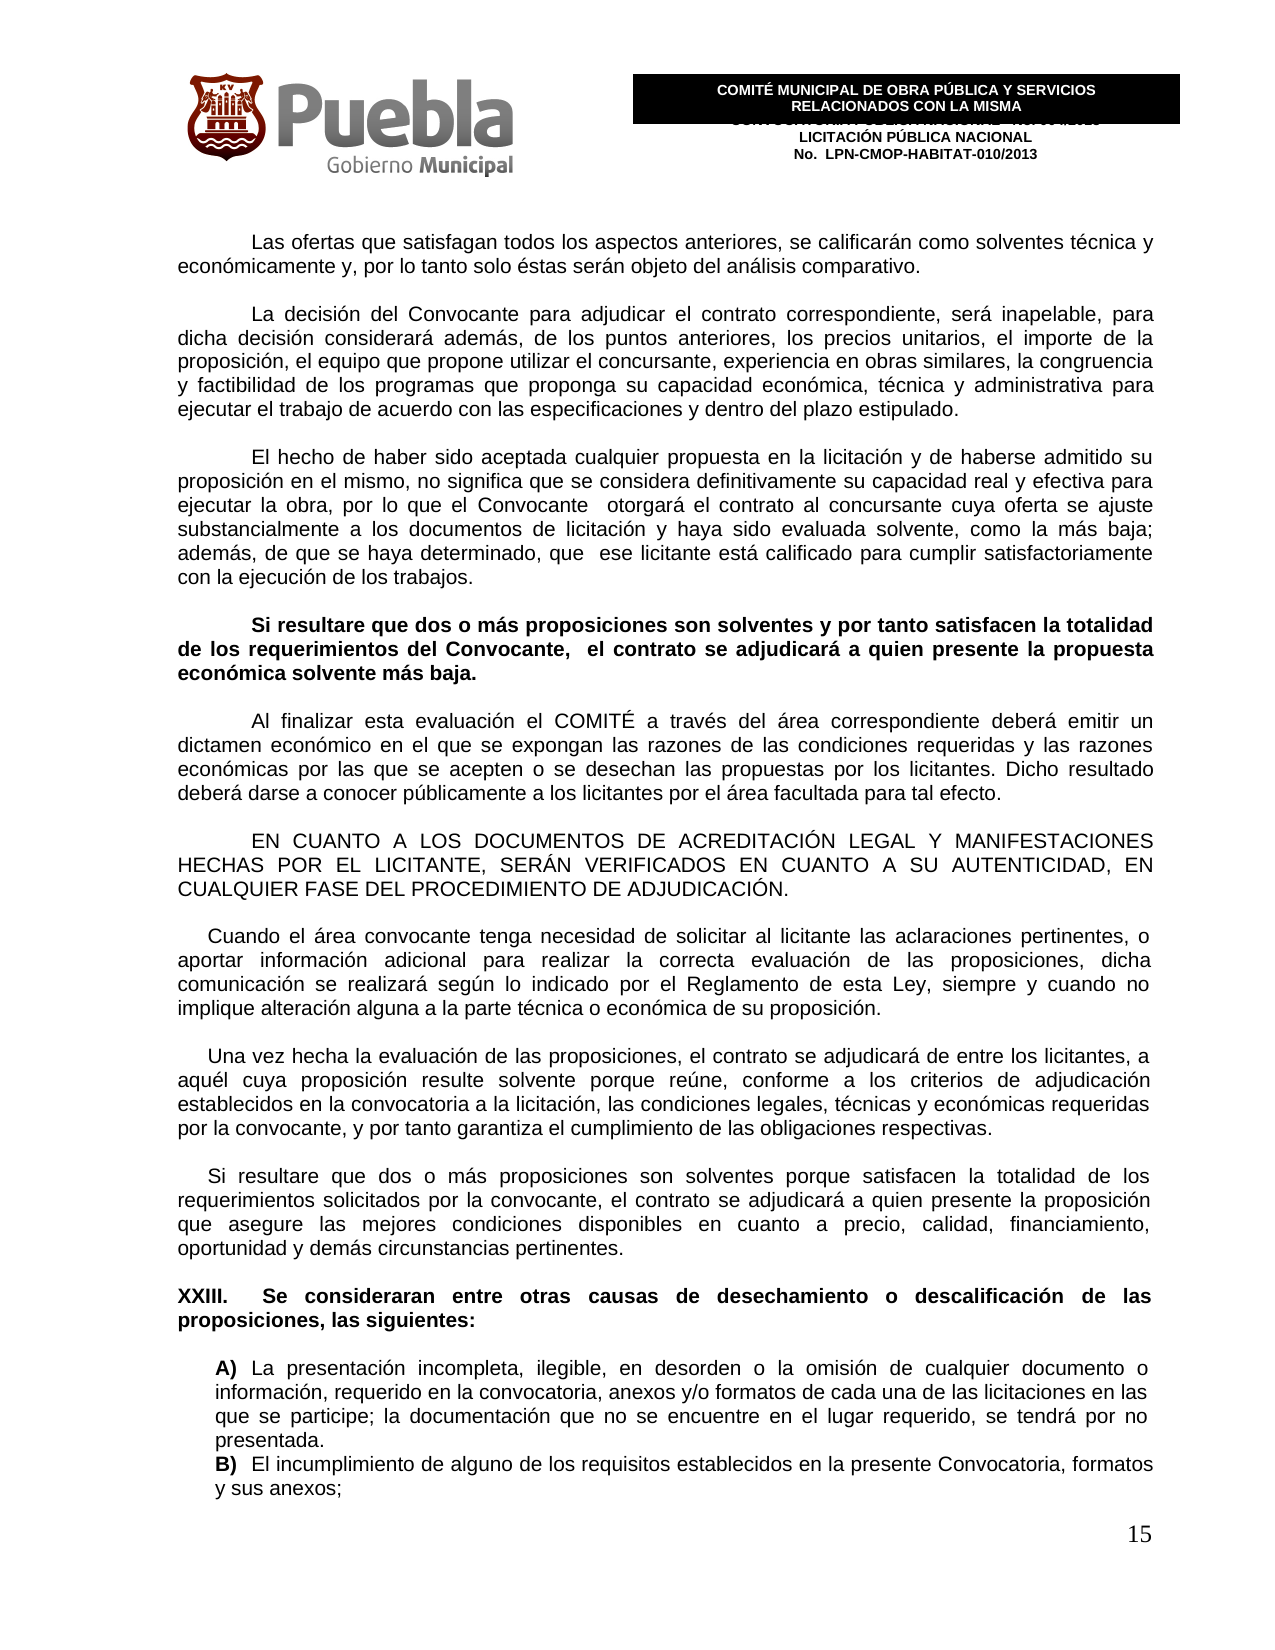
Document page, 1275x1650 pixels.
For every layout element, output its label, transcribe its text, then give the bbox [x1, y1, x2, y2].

text XXIII. Se consideraran entre otras causas de desechamiento o descalificación de las proposiciones, las siguientes: [177, 1284, 1152, 1332]
picture [187, 73, 513, 177]
text Las ofertas que satisfagan todos los aspectos anteriores, se calificarán como solventes técnica y económicamente y, por lo tanto solo éstas serán objeto del análisis comparativo. [177, 229, 1155, 277]
text La decisión del Convocante para adjudicar el contrato correspondiente, será inapelable, para dicha decisión considerará además, de los puntos anteriores, los precios unitarios, el importe de la proposición, el equipo que propone utilizar el concursante, experiencia en obras similares, la congruencia y factibilidad de los programas que proponga su capacidad económica, técnica y administrativa para ejecutar el trabajo de acuerdo con las especificaciones y dentro del plazo estipulado. [177, 301, 1155, 421]
text EN CUANTO A LOS DOCUMENTOS DE ACREDITACIÓN LEGAL Y MANIFESTACIONES HECHAS POR EL LICITANTE, SERÁN VERIFICADOS EN CUANTO A SU AUTENTICIDAD, EN CUALQUIER FASE DEL PROCEDIMIENTO DE ADJUDICACIÓN. [177, 828, 1155, 900]
text Al finalizar esta evaluación el COMITÉ a través del área correspondiente deberá emitir un dictamen económico en el que se expongan las razones de las condiciones requeridas y las razones económicas por las que se acepten o se desechan las propuestas por los licitantes. Dicho resultado deberá darse a conocer públicamente a los licitantes por el área facultada para tal efecto. [177, 709, 1155, 804]
text Una vez hecha la evaluación de las proposiciones, el contrato se adjudicará de entre los licitantes, a aquél cuya proposición resulte solvente porque reúne, conforme a los criterios de adjudicación establecidos en la convocatoria a la licitación, las condiciones legales, técnicas y económicas requeridas por la convocante, y por tanto garantiza el cumplimiento de las obligaciones respectivas. [177, 1044, 1152, 1140]
list El incumplimiento de alguno de los requisitos establecidos en la presente Convocatoria, formatos y sus anexos; [215, 1451, 1155, 1499]
text Si resultare que dos o más proposiciones son solventes y por tanto satisfacen la totalidad de los requerimientos del Convocante, el contrato se adjudicará a quien presente la propuesta económica solvente más baja. [177, 613, 1155, 685]
list La presentación incompleta, ilegible, en desorden o la omisión de cualquier documento o información, requerido en la convocatoria, anexos y/o formatos de cada una de las licitaciones en las que se participe; la documentación que no se encuentre en el lugar requerido, se tendrá por no presentada. [215, 1356, 1149, 1451]
text Cuando el área convocante tenga necesidad de solicitar al licitante las aclaraciones pertinentes, o aportar información adicional para realizar la correcta evaluación de las proposiciones, dicha comunicación se realizará según lo indicado por el Reglamento de esta Ley, siempre y cuando no implique alteración alguna a la parte técnica o económica de su proposición. [177, 924, 1152, 1020]
text El hecho de haber sido aceptada cualquier propuesta en la licitación y de haberse admitido su proposición en el mismo, no significa que se considera definitivamente su capacidad real y efectiva para ejecutar la obra, por lo que el Convocante otorgará el contrato al concursante cuya oferta se ajuste substancialmente a los documentos de licitación y haya sido evaluada solvente, como la más baja; además, de que se haya determinado, que ese licitante está calificado para cumplir satisfactoriamente con la ejecución de los trabajos. [177, 445, 1155, 589]
text Si resultare que dos o más proposiciones son solventes porque satisfacen la totalidad de los requerimientos solicitados por la convocante, el contrato se adjudicará a quien presente la proposición que asegure las mejores condiciones disponibles en cuanto a precio, calidad, financiamiento, oportunidad y demás circunstancias pertinentes. [177, 1164, 1152, 1260]
